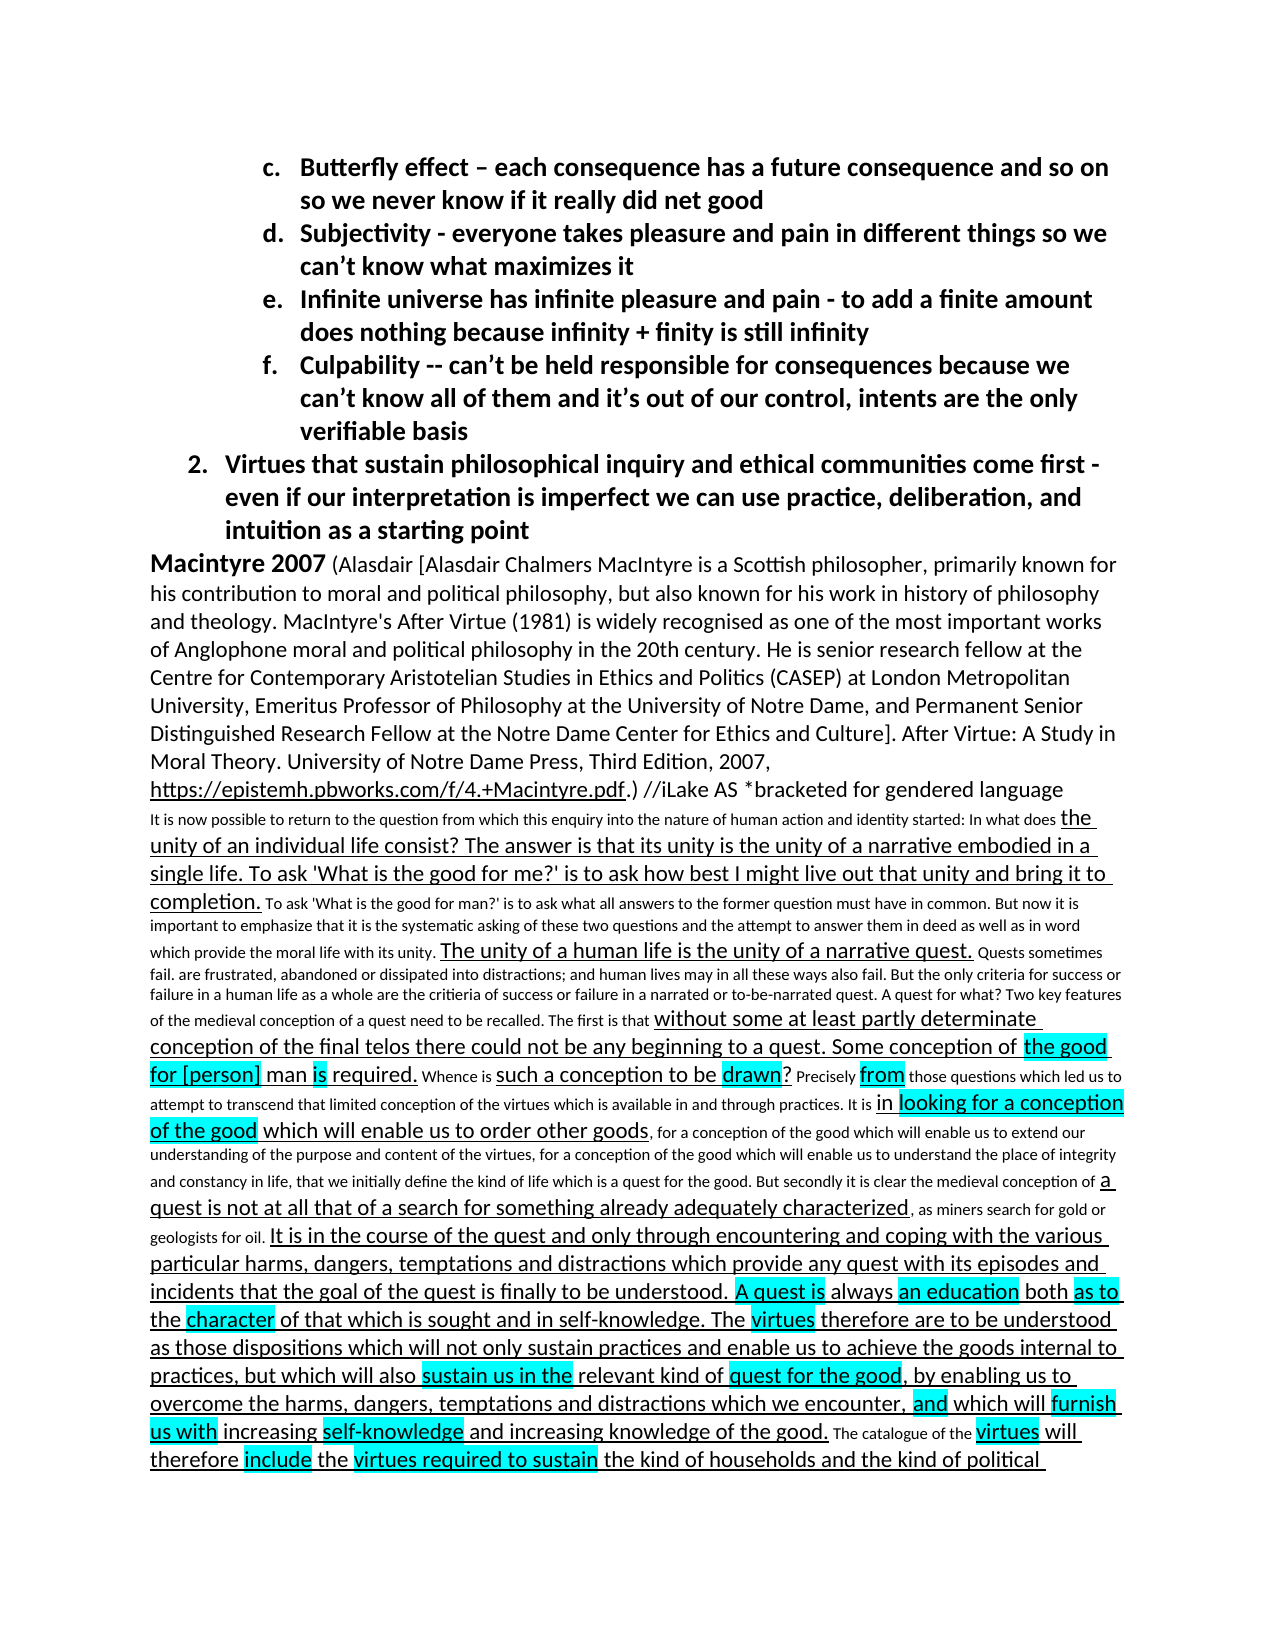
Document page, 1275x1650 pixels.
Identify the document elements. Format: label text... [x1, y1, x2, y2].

text Macintyre 2007 (Alasdair [Alasdair Chalmers MacIntyre is a Scottish philosopher, primarily known for his contribution to moral and political philosophy, but also known for his work in history of philosophy and theology. MacIntyre's After Virtue (1981) is widely recognised as one of the most important works of Anglophone moral and political philosophy in the 20th century. He is senior research fellow at the Centre for Contemporary Aristotelian Studies in Ethics and Politics (CASEP) at London Metropolitan University, Emeritus Professor of Philosophy at the University of Notre Dame, and Permanent Senior Distinguished Research Fellow at the Notre Dame Center for Ethics and Culture]. After Virtue: A Study in Moral Theory. University of Notre Dame Press, Third Edition, 2007, https://epistemh.pbworks.com/f/4.+Macintyre.pdf.) //iLake AS *bracketed for gendered language [150, 546, 1125, 803]
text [150, 803, 1125, 1473]
list Culpability -- can’t be held responsible for consequences because we can’t know all of them and it’s out of our control, intents are the only verifiable basis [262, 348, 1125, 447]
list Subjectivity - everyone takes pleasure and pain in different things so we can’t know what maximizes it [262, 216, 1125, 282]
list Virtues that sustain philosophical inquiry and ethical communities come first - even if our interpretation is imperfect we can use practice, deliberation, and intuition as a starting point [187, 447, 1125, 546]
list Butterfly effect – each consequence has a future consequence and so on so we never know if it really did net good [262, 150, 1125, 216]
list Infinite universe has infinite pleasure and pain - to add a finite amount does nothing because infinity + finity is still infinity [262, 282, 1125, 348]
